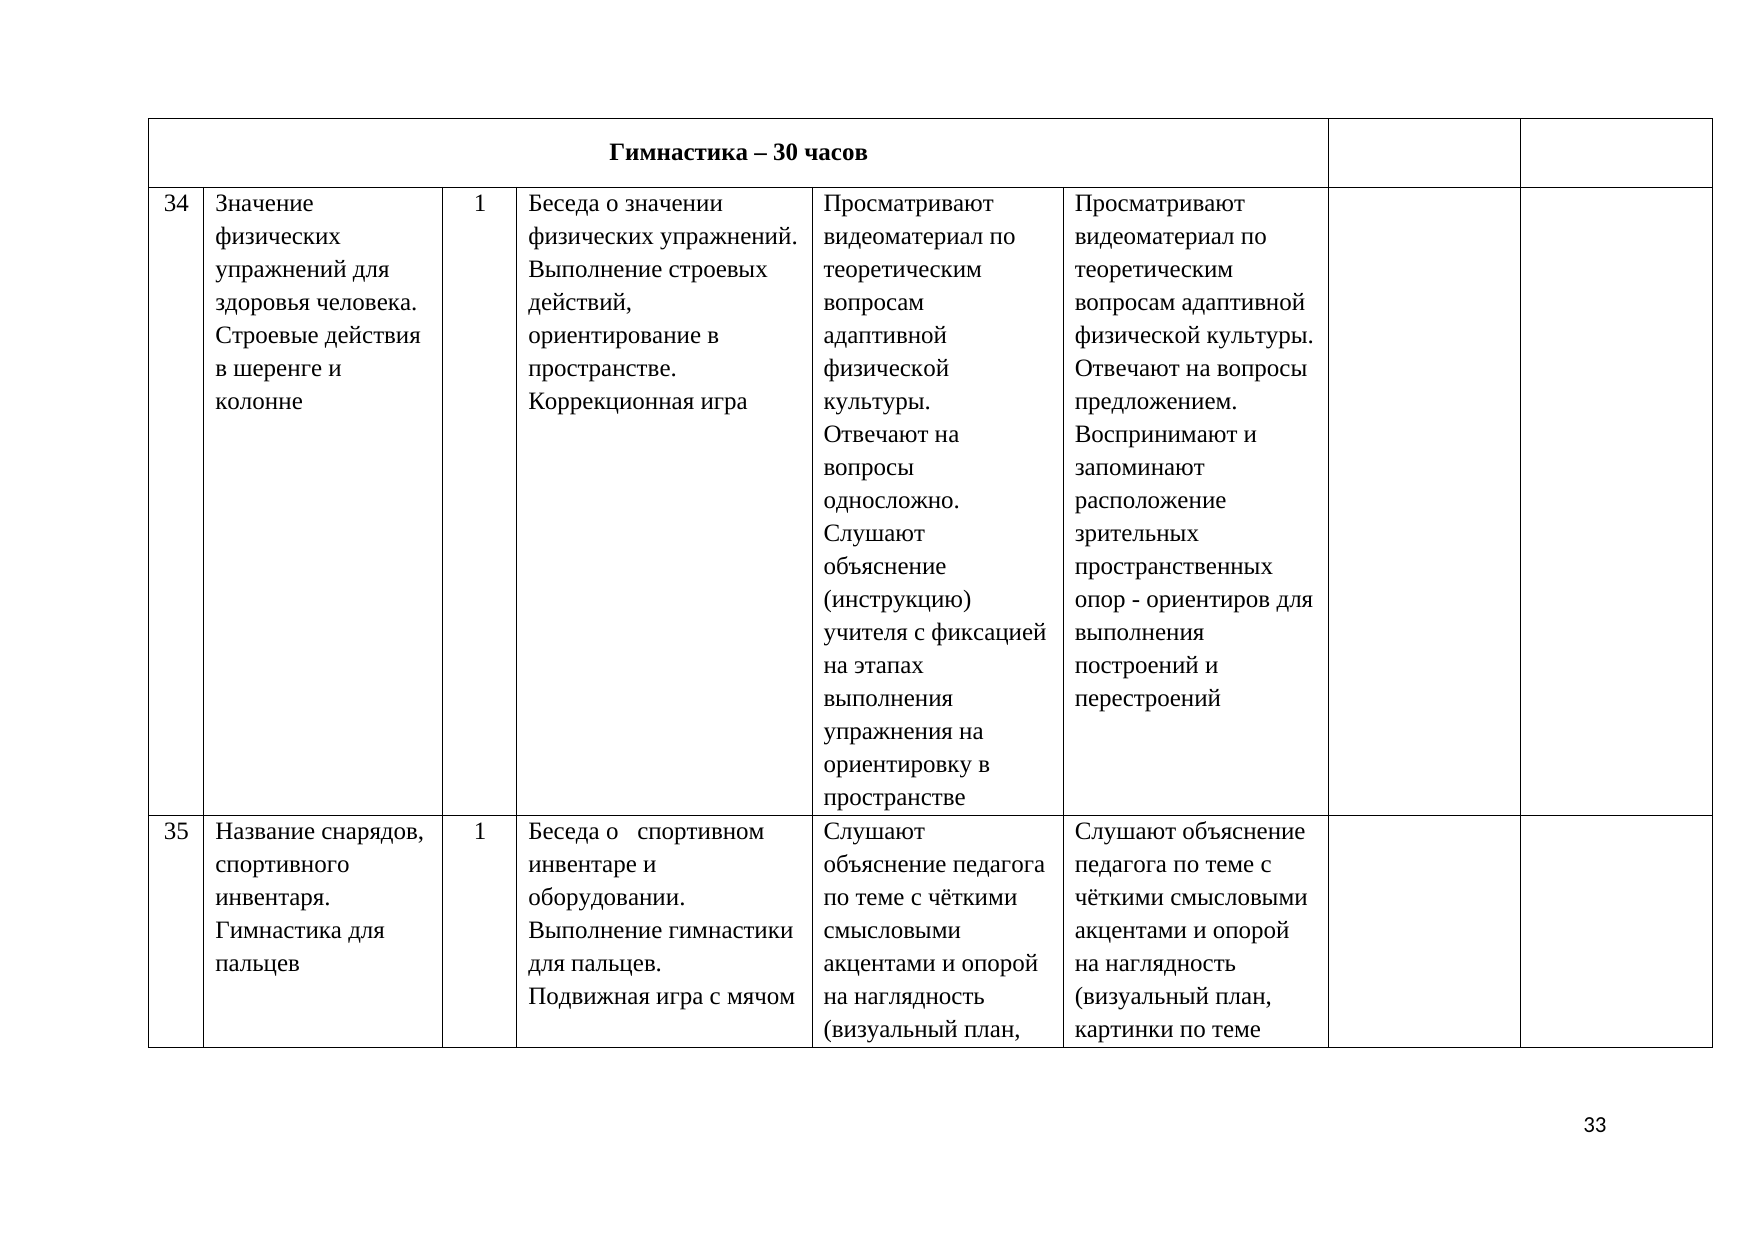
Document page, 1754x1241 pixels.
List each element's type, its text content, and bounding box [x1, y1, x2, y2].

table_cell [1329, 816, 1520, 1047]
table_cell [1329, 119, 1520, 187]
table_cell [1521, 188, 1712, 815]
table_cell 1 [443, 188, 516, 815]
table_cell Значение физических упражнений для здоровья человека. Строевые действия в шеренге и колонне [204, 188, 442, 815]
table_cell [813, 816, 1063, 1047]
table_cell 34 [149, 188, 203, 815]
table_cell Беседа о значении физических упражнений. Выполнение строевых действий, ориентирование в пространстве. Коррекционная игра [517, 188, 812, 815]
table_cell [1064, 816, 1328, 1047]
table_cell [1521, 119, 1712, 187]
table_cell Просматривают видеоматериал по теоретическим вопросам адаптивной физической культуры. Отвечают на вопросы односложно. Слушают объяснение (инструкцию) учителя с фиксацией на этапах выполнения упражнения на ориентировку в пространстве [813, 188, 1063, 815]
table_cell [1521, 816, 1712, 1047]
table_cell 35 [149, 816, 203, 1047]
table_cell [517, 816, 812, 1047]
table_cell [204, 816, 442, 1047]
table_cell [1329, 188, 1520, 815]
table_cell Гимнастика – 30 часов [149, 119, 1328, 187]
table_cell 1 [443, 816, 516, 1047]
table_cell Просматривают видеоматериал по теоретическим вопросам адаптивной физической культуры. Отвечают на вопросы предложением. Воспринимают и запоминают расположение зрительных пространственных опор - ориентиров для выполнения построений и перестроений [1064, 188, 1328, 815]
